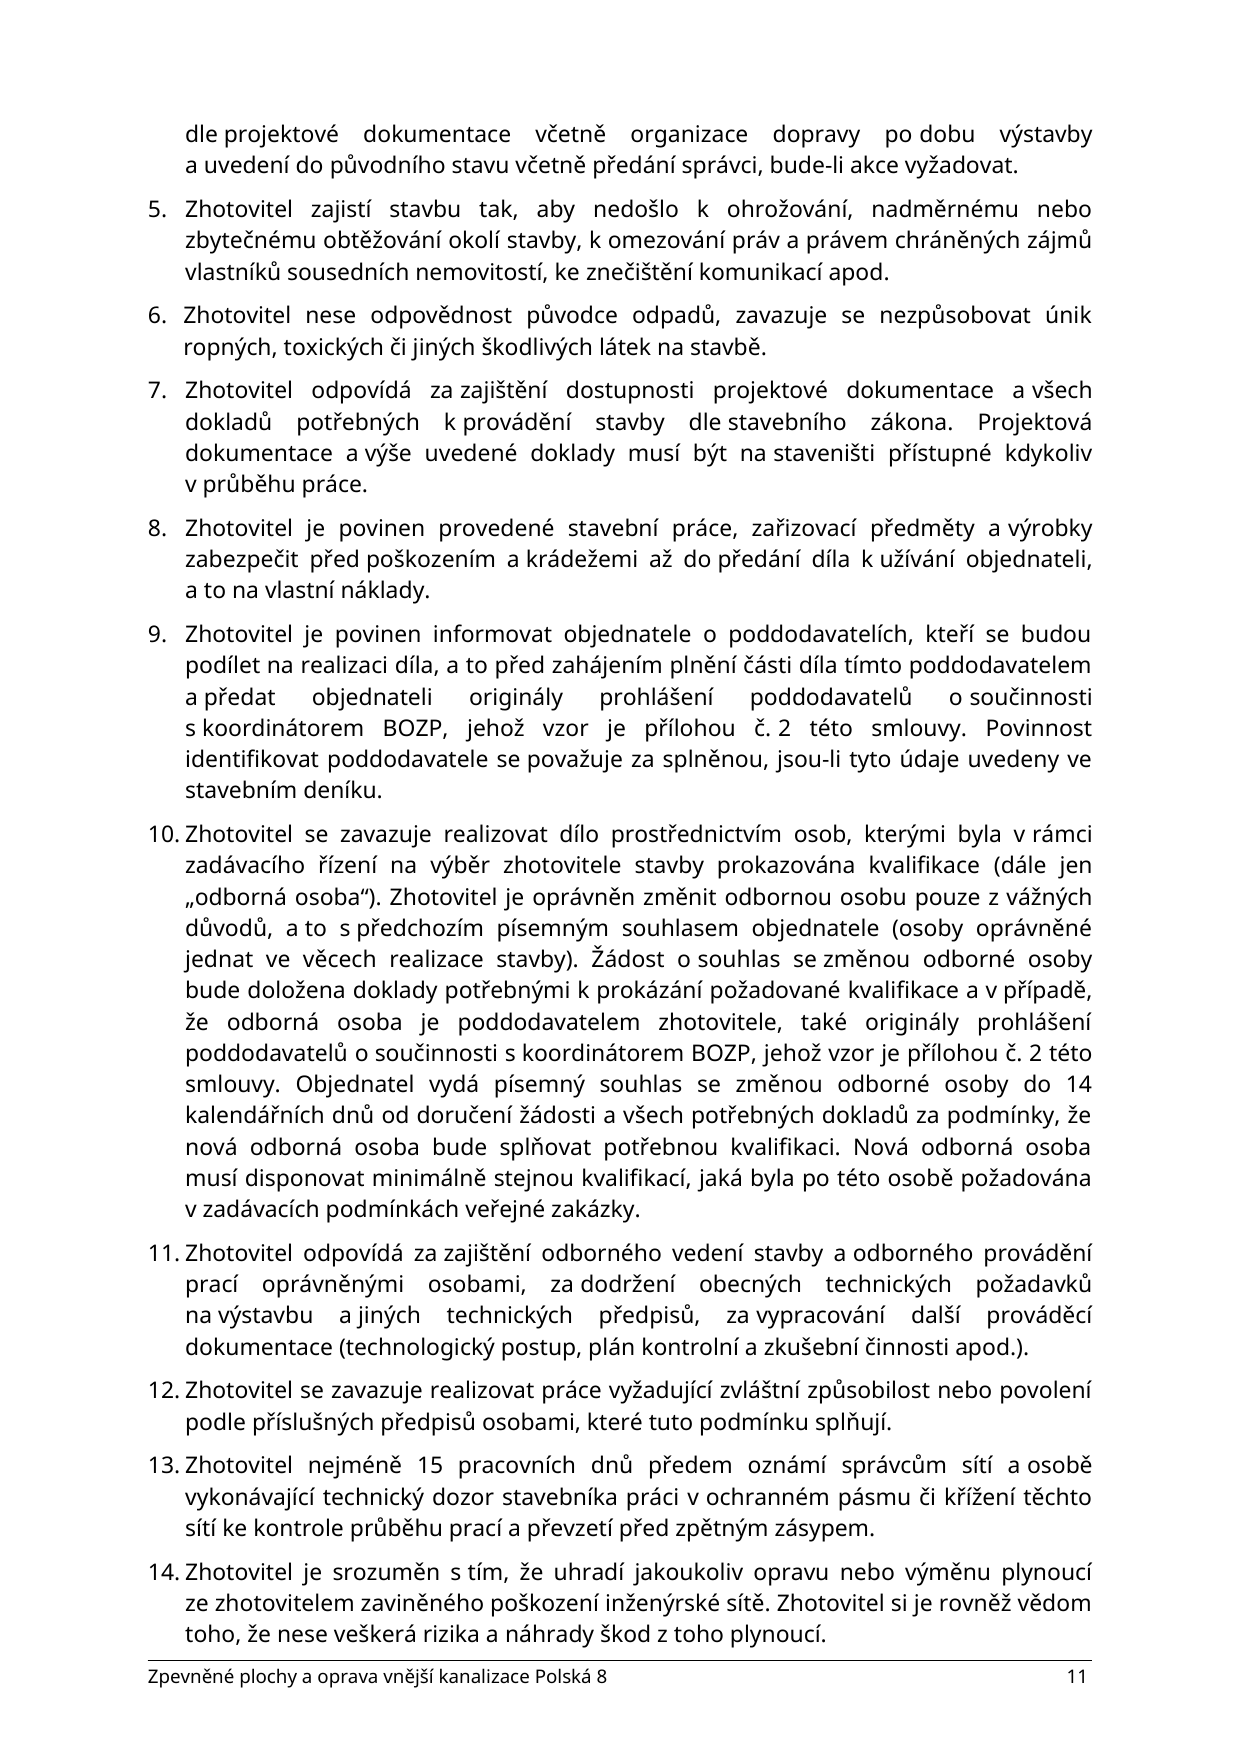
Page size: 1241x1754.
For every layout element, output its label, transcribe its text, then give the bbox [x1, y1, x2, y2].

list Zhotovitel je povinen provedené stavební práce, zařizovací předměty a výrobky zabezpečit před poškozením a krádežemi až do předání díla k užívání objednateli, a to na vlastní náklady. [148, 512, 1092, 606]
list Zhotovitel odpovídá za zajištění dostupnosti projektové dokumentace a všech dokladů potřebných k provádění stavby dle stavebního zákona. Projektová dokumentace a výše uvedené doklady musí být na staveništi přístupné kdykoliv v průběhu práce. [148, 374, 1092, 499]
list Zhotovitel odpovídá za zajištění odborného vedení stavby a odborného provádění prací oprávněnými osobami, za dodržení obecných technických požadavků na výstavbu a jiných technických předpisů, za vypracování další prováděcí dokumentace (technologický postup, plán kontrolní a zkušební činnosti apod.). [148, 1237, 1092, 1362]
list Zhotovitel se zavazuje realizovat dílo prostřednictvím osob, kterými byla v rámci zadávacího řízení na výběr zhotovitele stavby prokazována kvalifikace (dále jen „odborná osoba“). Zhotovitel je oprávněn změnit odbornou osobu pouze z vážných důvodů, a to s předchozím písemným souhlasem objednatele (osoby oprávněné jednat ve věcech realizace stavby). Žádost o souhlas se změnou odborné osoby bude doložena doklady potřebnými k prokázání požadované kvalifikace a v případě, že odborná osoba je poddodavatelem zhotovitele, také originály prohlášení poddodavatelů o součinnosti s koordinátorem BOZP, jehož vzor je přílohou č. 2 této smlouvy. Objednatel vydá písemný souhlas se změnou odborné osoby do 14 kalendářních dnů od doručení žádosti a všech potřebných dokladů za podmínky, že nová odborná osoba bude splňovat potřebnou kvalifikaci. Nová odborná osoba musí disponovat minimálně stejnou kvalifikací, jaká byla po této osobě požadována v zadávacích podmínkách veřejné zakázky. [148, 818, 1092, 1224]
list Zhotovitel nejméně 15 pracovních dnů předem oznámí správcům sítí a osobě vykonávající technický dozor stavebníka práci v ochranném pásmu či křížení těchto sítí ke kontrole průběhu prací a převzetí před zpětným zásypem. [148, 1449, 1092, 1543]
list Zhotovitel nese odpovědnost původce odpadů, zavazuje se nezpůsobovat únik ropných, toxických či jiných škodlivých látek na stavbě. [148, 299, 1092, 362]
list Zhotovitel je srozuměn s tím, že uhradí jakoukoliv opravu nebo výměnu plynoucí ze zhotovitelem zaviněného poškození inženýrské sítě. Zhotovitel si je rovněž vědom toho, že nese veškerá rizika a náhrady škod z toho plynoucí. [148, 1556, 1092, 1649]
list Zhotovitel se zavazuje realizovat práce vyžadující zvláštní způsobilost nebo povolení podle příslušných předpisů osobami, které tuto podmínku splňují. [148, 1374, 1092, 1437]
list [148, 118, 1092, 181]
list Zhotovitel je povinen informovat objednatele o poddodavatelích, kteří se budou podílet na realizaci díla, a to před zahájením plnění části díla tímto poddodavatelem a předat objednateli originály prohlášení poddodavatelů o součinnosti s koordinátorem BOZP, jehož vzor je přílohou č. 2 této smlouvy. Povinnost identifikovat poddodavatele se považuje za splněnou, jsou-li tyto údaje uvedeny ve stavebním deníku. [148, 618, 1092, 806]
list Zhotovitel zajistí stavbu tak, aby nedošlo k ohrožování, nadměrnému nebo zbytečnému obtěžování okolí stavby, k omezování práv a právem chráněných zájmů vlastníků sousedních nemovitostí, ke znečištění komunikací apod. [148, 193, 1092, 287]
